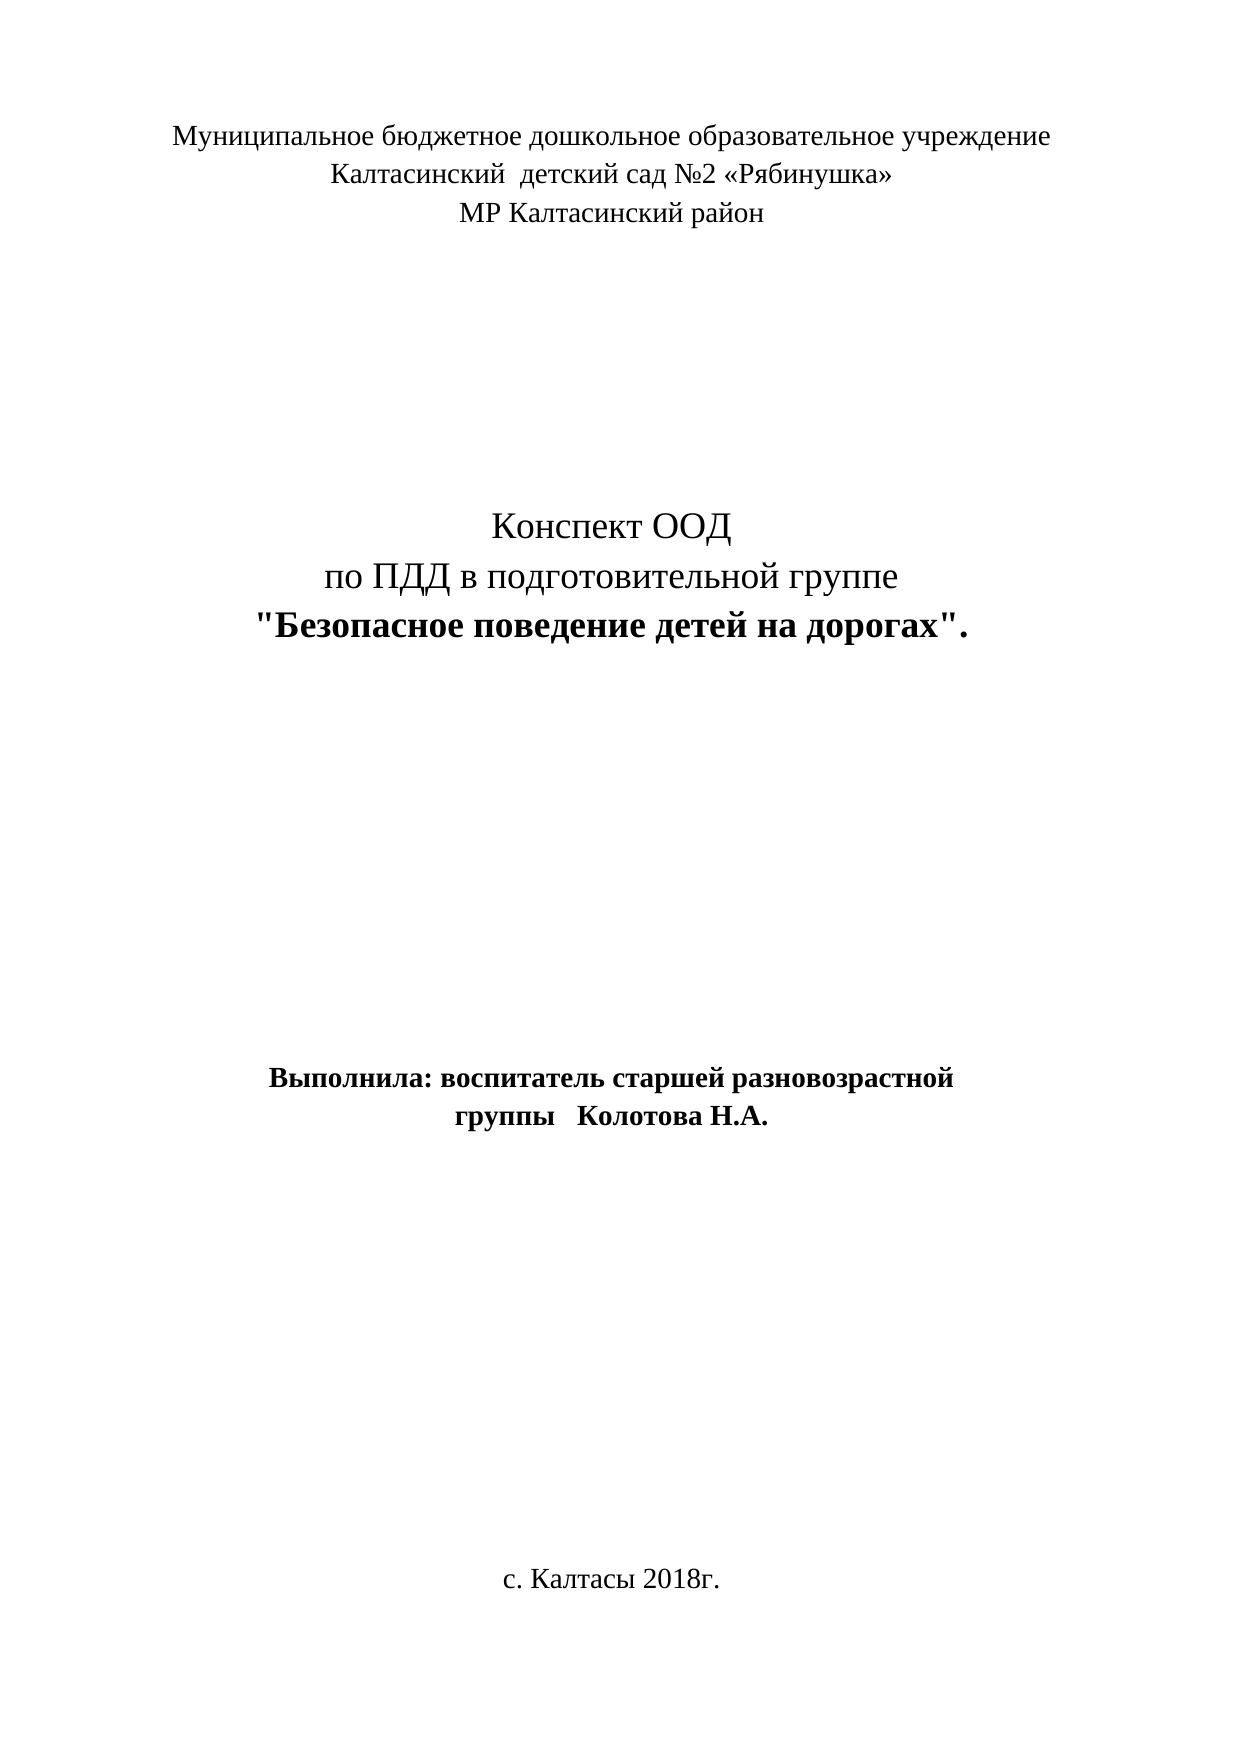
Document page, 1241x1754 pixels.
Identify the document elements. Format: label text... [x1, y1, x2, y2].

table_cell Муниципальное бюджетное дошкольное образовательное учреждение Калтасинский детский сад №2 «Рябинушка» МР Калтасинский район Конспект ООД по ПДД в подготовительной группе "Безопасное поведение детей на дорогах". Выполнила: воспитатель старшей разновозрастной группы Колотова Н.А. с. Калтасы 2018г. [44, 118, 1179, 1627]
